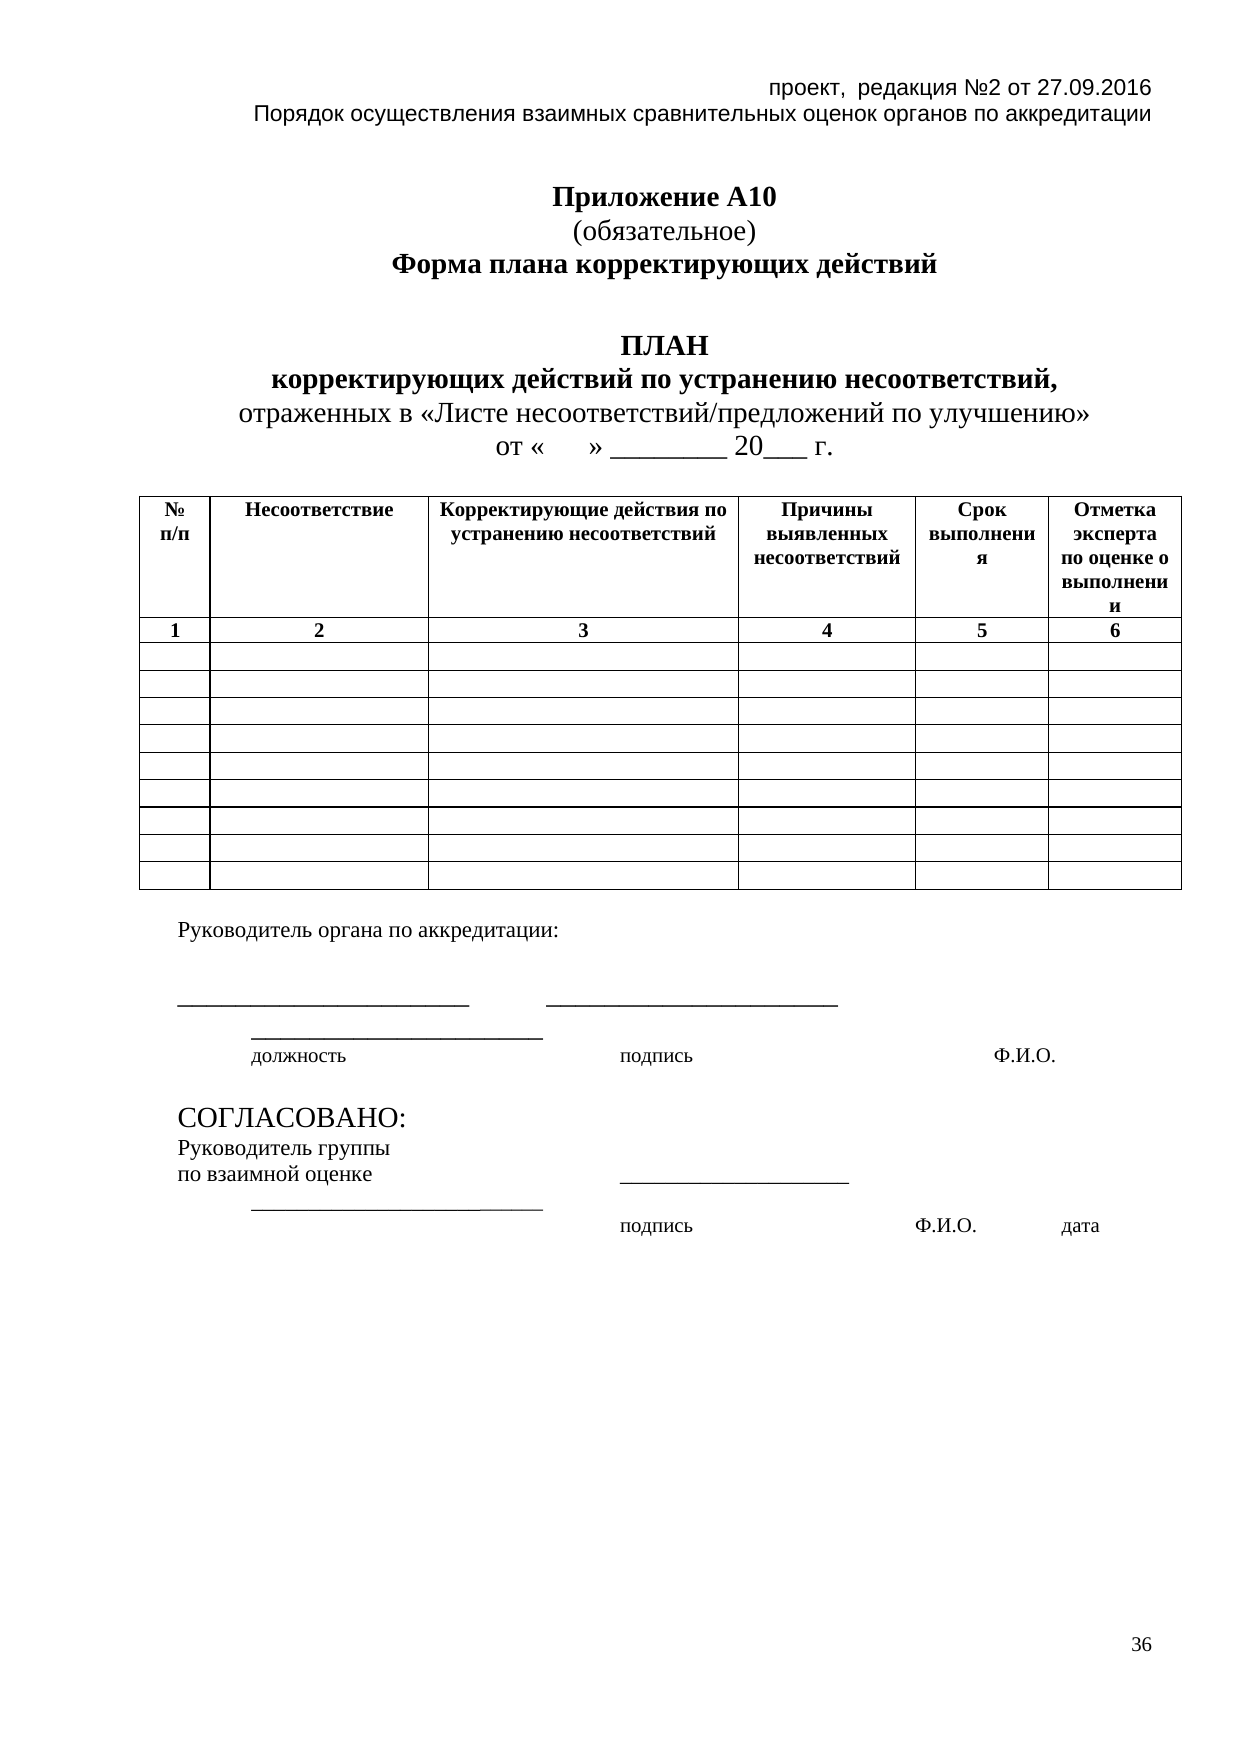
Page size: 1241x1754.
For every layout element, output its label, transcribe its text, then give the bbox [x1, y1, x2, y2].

table_cell [1049, 643, 1181, 669]
table_cell [211, 698, 428, 724]
text должность подпись Ф.И.О. [177, 1043, 1152, 1067]
table_cell [140, 725, 209, 752]
table_cell [1049, 862, 1181, 889]
table_cell [140, 862, 209, 889]
table_header Несоответствие [211, 497, 428, 617]
table_cell [916, 780, 1048, 806]
table_cell [211, 835, 428, 861]
table_cell [916, 753, 1048, 779]
table_cell [916, 808, 1048, 834]
table_cell [429, 780, 738, 806]
table_cell [739, 780, 915, 806]
text Приложение А10 [177, 179, 1152, 213]
text СОГЛАСОВАНО: [177, 1101, 1152, 1134]
table_cell [211, 862, 428, 889]
table_cell [140, 780, 209, 806]
table_cell 1 [140, 618, 209, 642]
table_cell [429, 862, 738, 889]
table_header Отметка эксперта по оценке о выполнении [1049, 497, 1181, 617]
table_cell [429, 671, 738, 697]
text Форма плана корректирующих действий [177, 246, 1152, 280]
table_cell [1049, 698, 1181, 724]
text Руководитель органа по аккредитации: [177, 916, 1152, 942]
table_cell [211, 725, 428, 752]
table_cell 4 [739, 618, 915, 642]
table_cell [916, 862, 1048, 889]
text отраженных в «Листе несоответствий/предложений по улучшению» [177, 395, 1152, 428]
text подпись Ф.И.О. дата [177, 1213, 1152, 1237]
table_cell [211, 780, 428, 806]
table_cell [739, 643, 915, 669]
table_cell [916, 725, 1048, 752]
table_cell [739, 671, 915, 697]
table_cell [140, 698, 209, 724]
text от « » ________ 20___ г. [177, 428, 1152, 462]
table_cell [739, 862, 915, 889]
table_cell [211, 808, 428, 834]
table_cell [140, 671, 209, 697]
table_cell 2 [211, 618, 428, 642]
table_cell [1049, 780, 1181, 806]
table_cell [916, 835, 1048, 861]
table_header Срок выполнения [916, 497, 1048, 617]
table_cell [140, 643, 209, 669]
table_cell [916, 643, 1048, 669]
table_cell [429, 698, 738, 724]
table_cell [140, 835, 209, 861]
text ПЛАН [177, 328, 1152, 361]
table_cell [1049, 753, 1181, 779]
table_cell [211, 753, 428, 779]
table_cell [739, 835, 915, 861]
table_cell [211, 643, 428, 669]
table_cell [1049, 808, 1181, 834]
table_cell [1049, 725, 1181, 752]
text ____________________ ____________________ ____________________ [177, 976, 1152, 1043]
table_cell [739, 698, 915, 724]
text Руководитель группы [177, 1134, 1152, 1161]
table_cell [140, 753, 209, 779]
table_cell [211, 671, 428, 697]
text (обязательное) [177, 213, 1152, 246]
table_cell [429, 808, 738, 834]
table_cell [916, 671, 1048, 697]
table_cell [739, 725, 915, 752]
table_cell [429, 835, 738, 861]
table_cell [429, 643, 738, 669]
table_cell [739, 808, 915, 834]
table_cell [140, 808, 209, 834]
table_cell [1049, 671, 1181, 697]
table_header Причины выявленных несоответствий [739, 497, 915, 617]
table_cell [429, 725, 738, 752]
table_cell [429, 753, 738, 779]
table_cell 3 [429, 618, 738, 642]
text корректирующих действий по устранению несоответствий, [177, 361, 1152, 395]
table_cell [916, 698, 1048, 724]
table_cell [739, 753, 915, 779]
table_header Корректирующие действия по устранению несоответствий [429, 497, 738, 617]
table_header № п/п [140, 497, 209, 617]
table_cell [1049, 835, 1181, 861]
table_cell 6 [1049, 618, 1181, 642]
table_cell 5 [916, 618, 1048, 642]
text по взаимной оценке ____________________ __________________________ [177, 1161, 1152, 1213]
